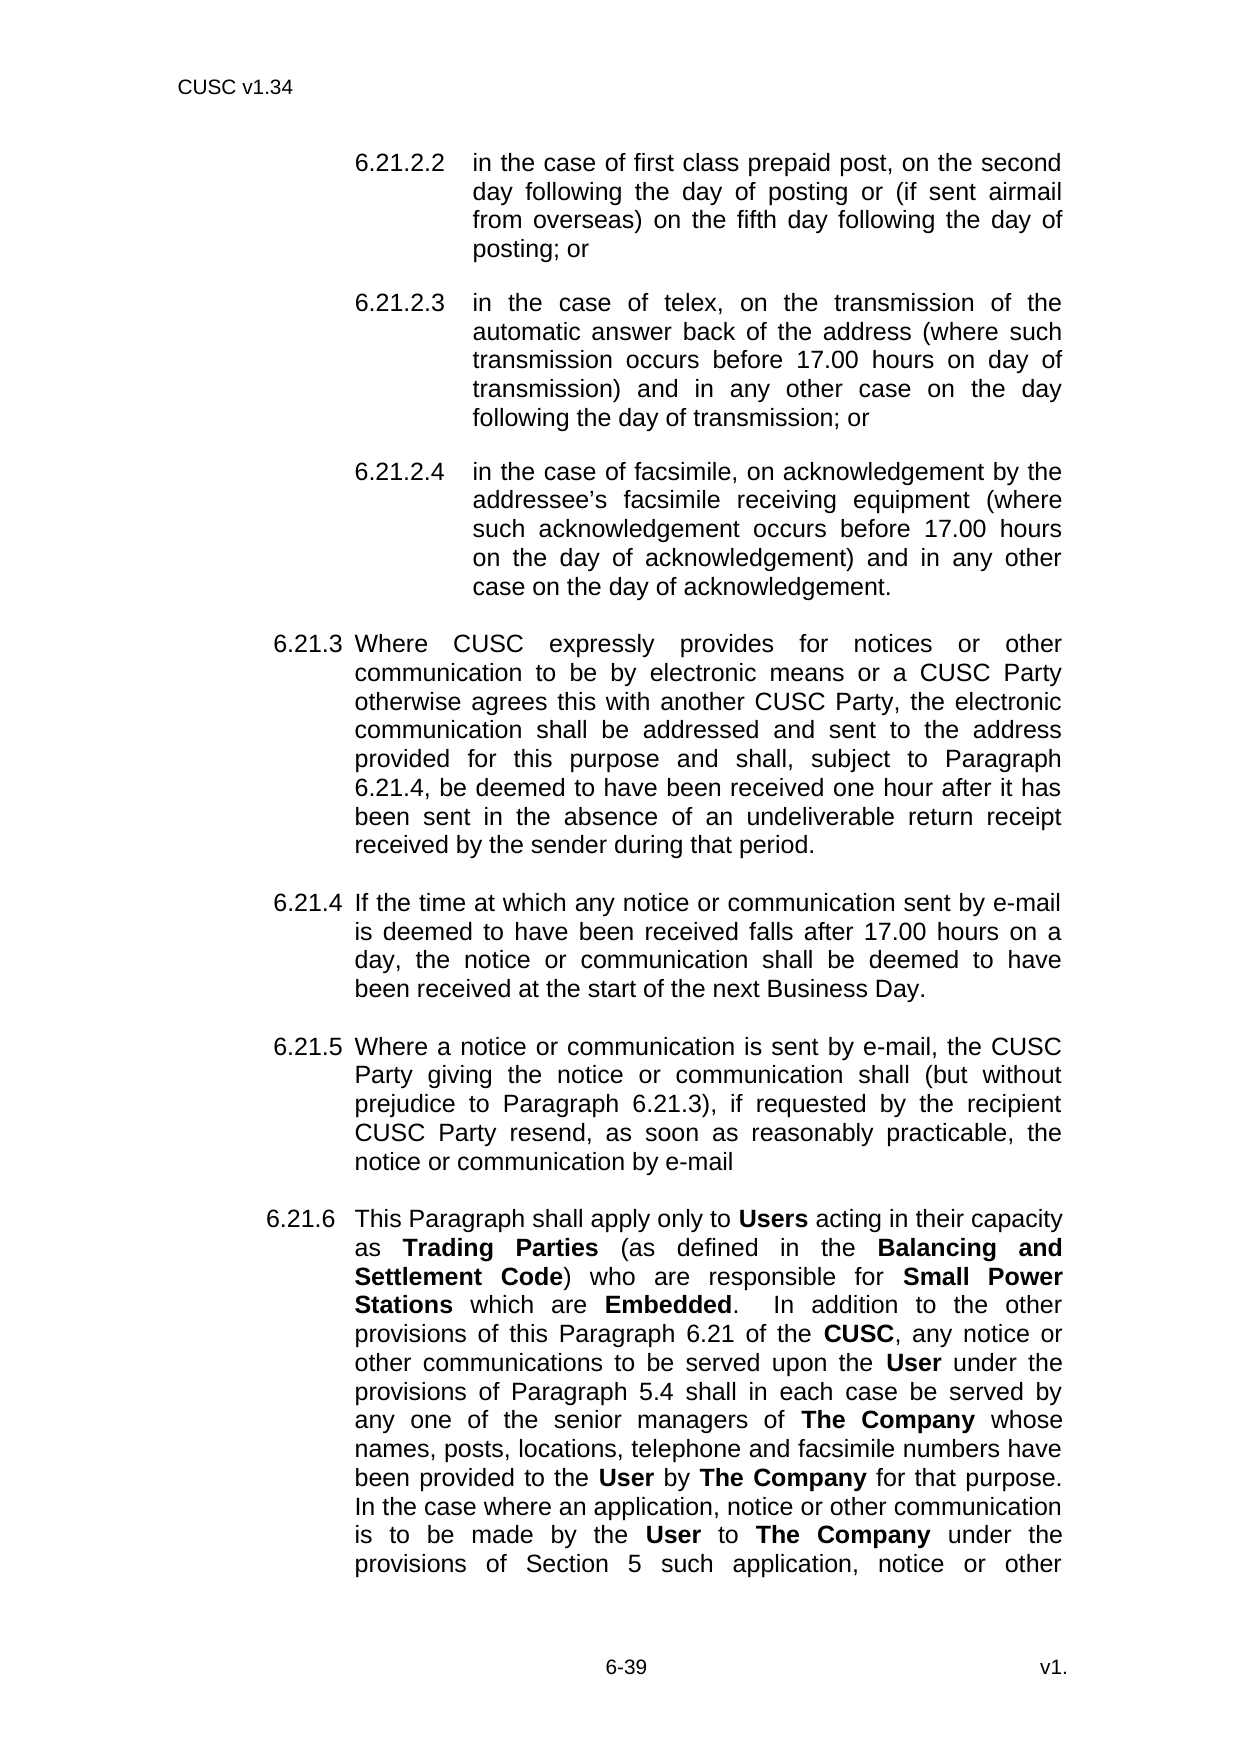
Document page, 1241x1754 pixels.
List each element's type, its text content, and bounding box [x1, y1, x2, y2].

text 6.21.3 Where CUSC expressly provides for notices or other communication to be by electronic means or a CUSC Party otherwise agrees this with another CUSC Party, the electronic communication shall be addressed and sent to the address provided for this purpose and shall, subject to Paragraph 6.21.4, be deemed to have been received one hour after it has been sent in the absence of an undeliverable return receipt received by the sender during that period. [252, 629, 1063, 859]
text 6.21.2.3 in the case of telex, on the transmission of the automatic answer back of the address (where such transmission occurs before 17.00 hours on day of transmission) and in any other case on the day following the day of transmission; or [354, 288, 1063, 431]
text 6.21.2.4 in the case of facsimile, on acknowledgement by the addressee’s facsimile receiving equipment (where such acknowledgement occurs before 17.00 hours on the day of acknowledgement) and in any other case on the day of acknowledgement. [354, 456, 1063, 600]
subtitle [266, 1204, 1063, 1578]
text 6.21.4 If the time at which any notice or communication sent by e-mail is deemed to have been received falls after 17.00 hours on a day, the notice or communication shall be deemed to have been received at the start of the next Business Day. [273, 888, 1063, 1003]
text 6.21.2.2 in the case of first class prepaid post, on the second day following the day of posting or (if sent airmail from overseas) on the fifth day following the day of posting; or [354, 148, 1063, 263]
text 6.21.5 Where a notice or communication is sent by e-mail, the CUSC Party giving the notice or communication shall (but without prejudice to Paragraph 6.21.3), if requested by the recipient CUSC Party resend, as soon as reasonably practicable, the notice or communication by e-mail [252, 1031, 1063, 1175]
